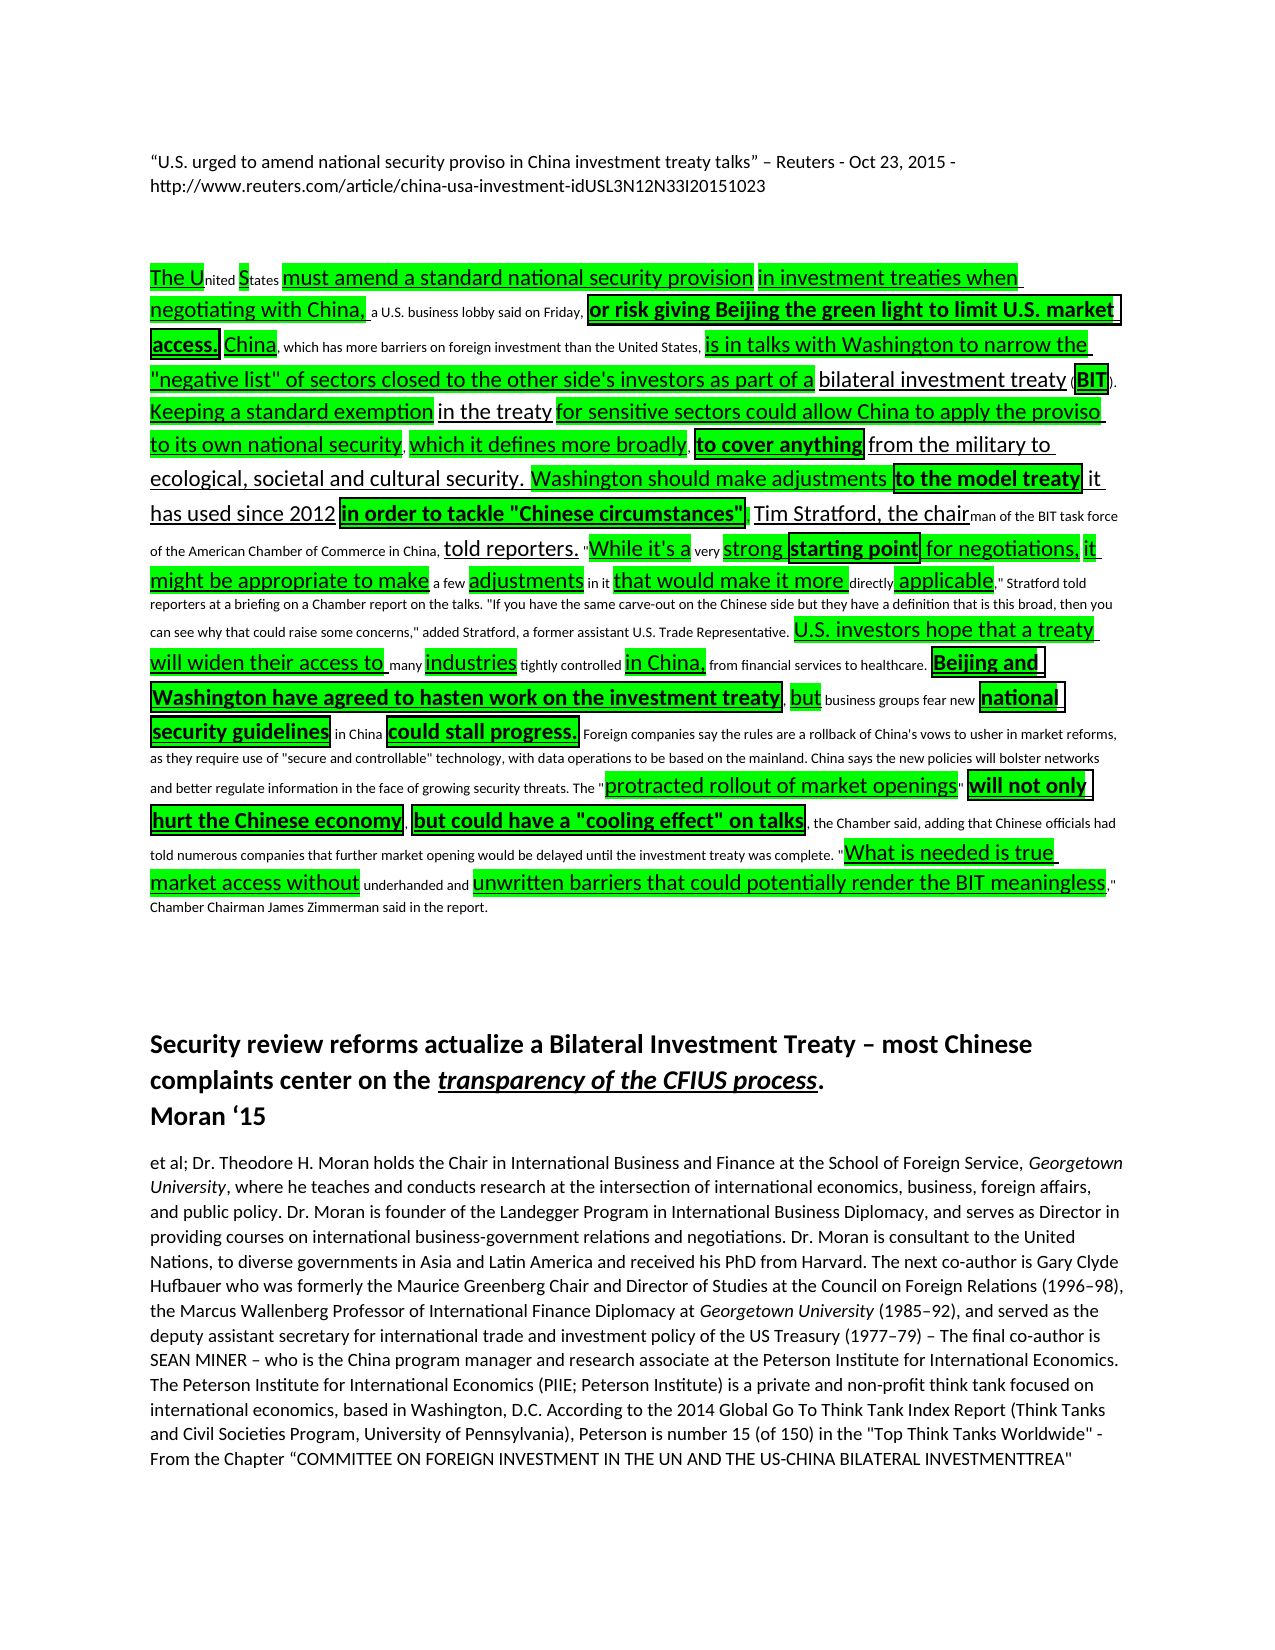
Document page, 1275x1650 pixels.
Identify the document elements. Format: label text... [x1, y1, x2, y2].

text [150, 150, 1125, 198]
text The United States must amend a standard national security provision in investment treaties when negotiating with China, a U.S. business lobby said on Friday, or risk giving Beijing the green light to limit U.S. market access. China, which has more barriers on foreign investment than the United States, is in talks with Washington to narrow the "negative list" of sectors closed to the other side's investors as part of a bilateral investment treaty (BIT). Keeping a standard exemption in the treaty for sensitive sectors could allow China to apply the proviso to its own national security, which it defines more broadly, to cover anything from the military to ecological, societal and cultural security. Washington should make adjustments to the model treaty it has used since 2012 in order to tackle "Chinese circumstances", Tim Stratford, the chairman of the BIT task force of the American Chamber of Commerce in China, told reporters. "While it's a very strong starting point for negotiations, it might be appropriate to make a few adjustments in it that would make it more directly applicable," Stratford told reporters at a briefing on a Chamber report on the talks. "If you have the same carve-out on the Chinese side but they have a definition that is this broad, then you can see why that could raise some concerns," added Stratford, a former assistant U.S. Trade Representative. U.S. investors hope that a treaty will widen their access to many industries tightly controlled in China, from financial services to healthcare. Beijing and Washington have agreed to hasten work on the investment treaty, but business groups fear new national security guidelines in China could stall progress. Foreign companies say the rules are a rollback of China's vows to usher in market reforms, as they require use of "secure and controllable" technology, with data operations to be based on the mainland. China says the new policies will bolster networks and better regulate information in the face of growing security threats. The "protracted rollout of market openings" will not only hurt the Chinese economy, but could have a "cooling effect" on talks, the Chamber said, adding that Chinese officials had told numerous companies that further market opening would be delayed until the investment treaty was complete. "What is needed is true market access without underhanded and unwritten barriers that could potentially render the BIT meaningless," Chamber Chairman James Zimmerman said in the report. [150, 263, 1125, 916]
subtitle Security review reforms actualize a Bilateral Investment Treaty – most Chinese complaints center on the transparency of the CFIUS process. [150, 1027, 1125, 1096]
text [150, 1151, 1125, 1470]
text Moran ‘15 [150, 1099, 1125, 1132]
